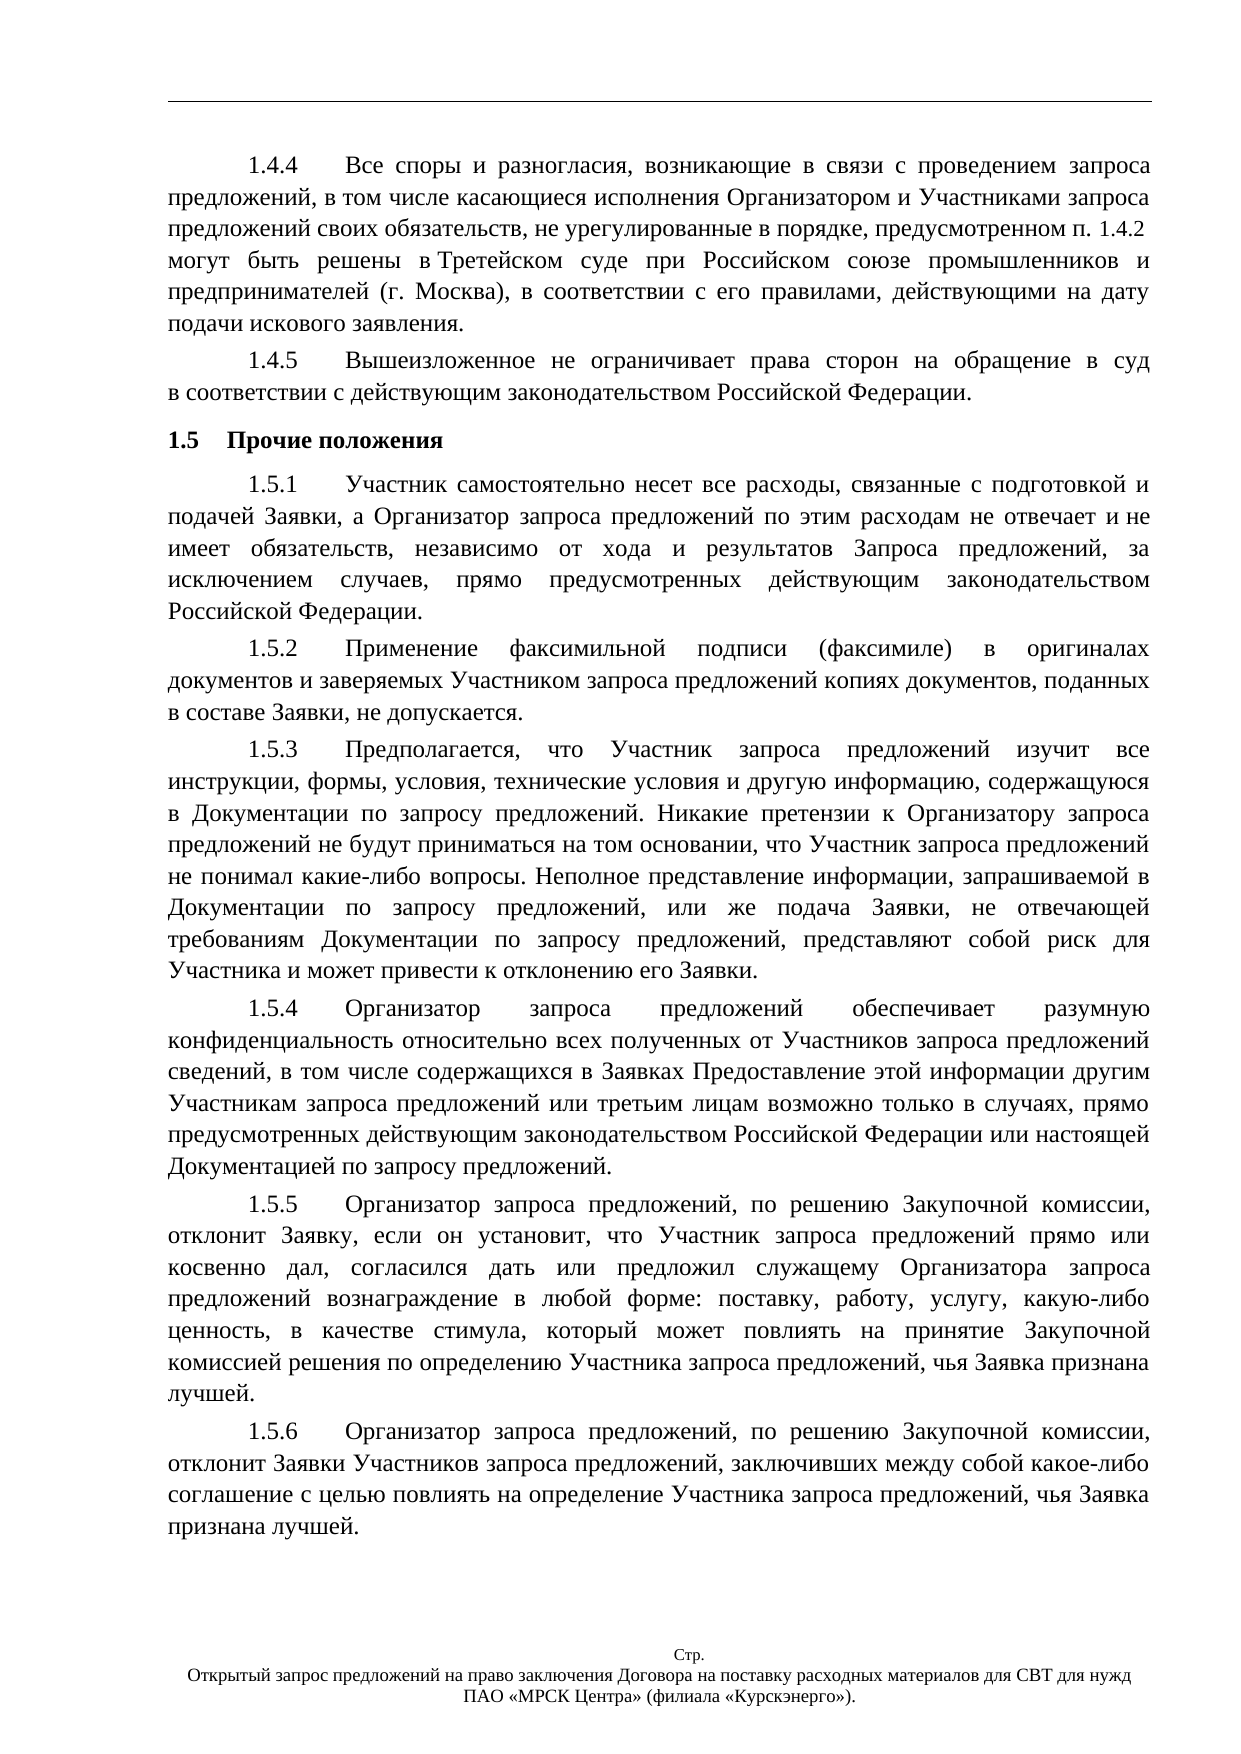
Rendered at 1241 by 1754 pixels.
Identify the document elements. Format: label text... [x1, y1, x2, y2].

list Участник самостоятельно несет все расходы, связанные с подготовкой и подачей Заявки, а Организатор запроса предложений по этим расходам не отвечает и не имеет обязательств, независимо от хода и результатов Запроса предложений, за исключением случаев, прямо предусмотренных действующим законодательством Российской Федерации. [168, 469, 1150, 624]
list Предполагается, что Участник запроса предложений изучит все инструкции, формы, условия, технические условия и другую информацию, содержащуюся в Документации по запросу предложений. Никакие претензии к Организатору запроса предложений не будут приниматься на том основании, что Участник запроса предложений не понимал какие-либо вопросы. Неполное представление информации, запрашиваемой в Документации по запросу предложений, или же подача Заявки, не отвечающей требованиям Документации по запросу предложений, представляют собой риск для Участника и может привести к отклонению его Заявки. [168, 734, 1150, 984]
list Вышеизложенное не ограничивает права сторон на обращение в суд в соответствии с действующим законодательством Российской Федерации. [168, 346, 1150, 406]
list Организатор запроса предложений обеспечивает разумную конфиденциальность относительно всех полученных от Участников запроса предложений сведений, в том числе содержащихся в Заявках Предоставление этой информации другим Участникам запроса предложений или третьим лицам возможно только в случаях, прямо предусмотренных действующим законодательством Российской Федерации или настоящей Документацией по запросу предложений. [168, 993, 1150, 1180]
list Применение факсимильной подписи (факсимиле) в оригиналах документов и заверяемых Участником запроса предложений копиях документов, поданных в составе Заявки, не допускается. [168, 633, 1150, 725]
list Все споры и разногласия, возникающие в связи с проведением запроса предложений, в том числе касающиеся исполнения Организатором и Участниками запроса предложений своих обязательств, не урегулированные в порядке, предусмотренном п. 1.4.2 могут быть решены в Третейском суде при Российском союзе промышленников и предпринимателей (г. Москва), в соответствии с его правилами, действующими на дату подачи искового заявления. [168, 150, 1150, 337]
list Организатор запроса предложений, по решению Закупочной комиссии, отклонит Заявки Участников запроса предложений, заключивших между собой какое-либо соглашение с целью повлиять на определение Участника запроса предложений, чья Заявка признана лучшей. [168, 1416, 1150, 1539]
subtitle Прочие положения [168, 425, 1152, 454]
list Организатор запроса предложений, по решению Закупочной комиссии, отклонит Заявку, если он установит, что Участник запроса предложений прямо или косвенно дал, согласился дать или предложил служащему Организатора запроса предложений вознаграждение в любой форме: поставку, работу, услугу, какую-либо ценность, в качестве стимула, который может повлиять на принятие Закупочной комиссией решения по определению Участника запроса предложений, чья Заявка признана лучшей. [168, 1189, 1150, 1407]
